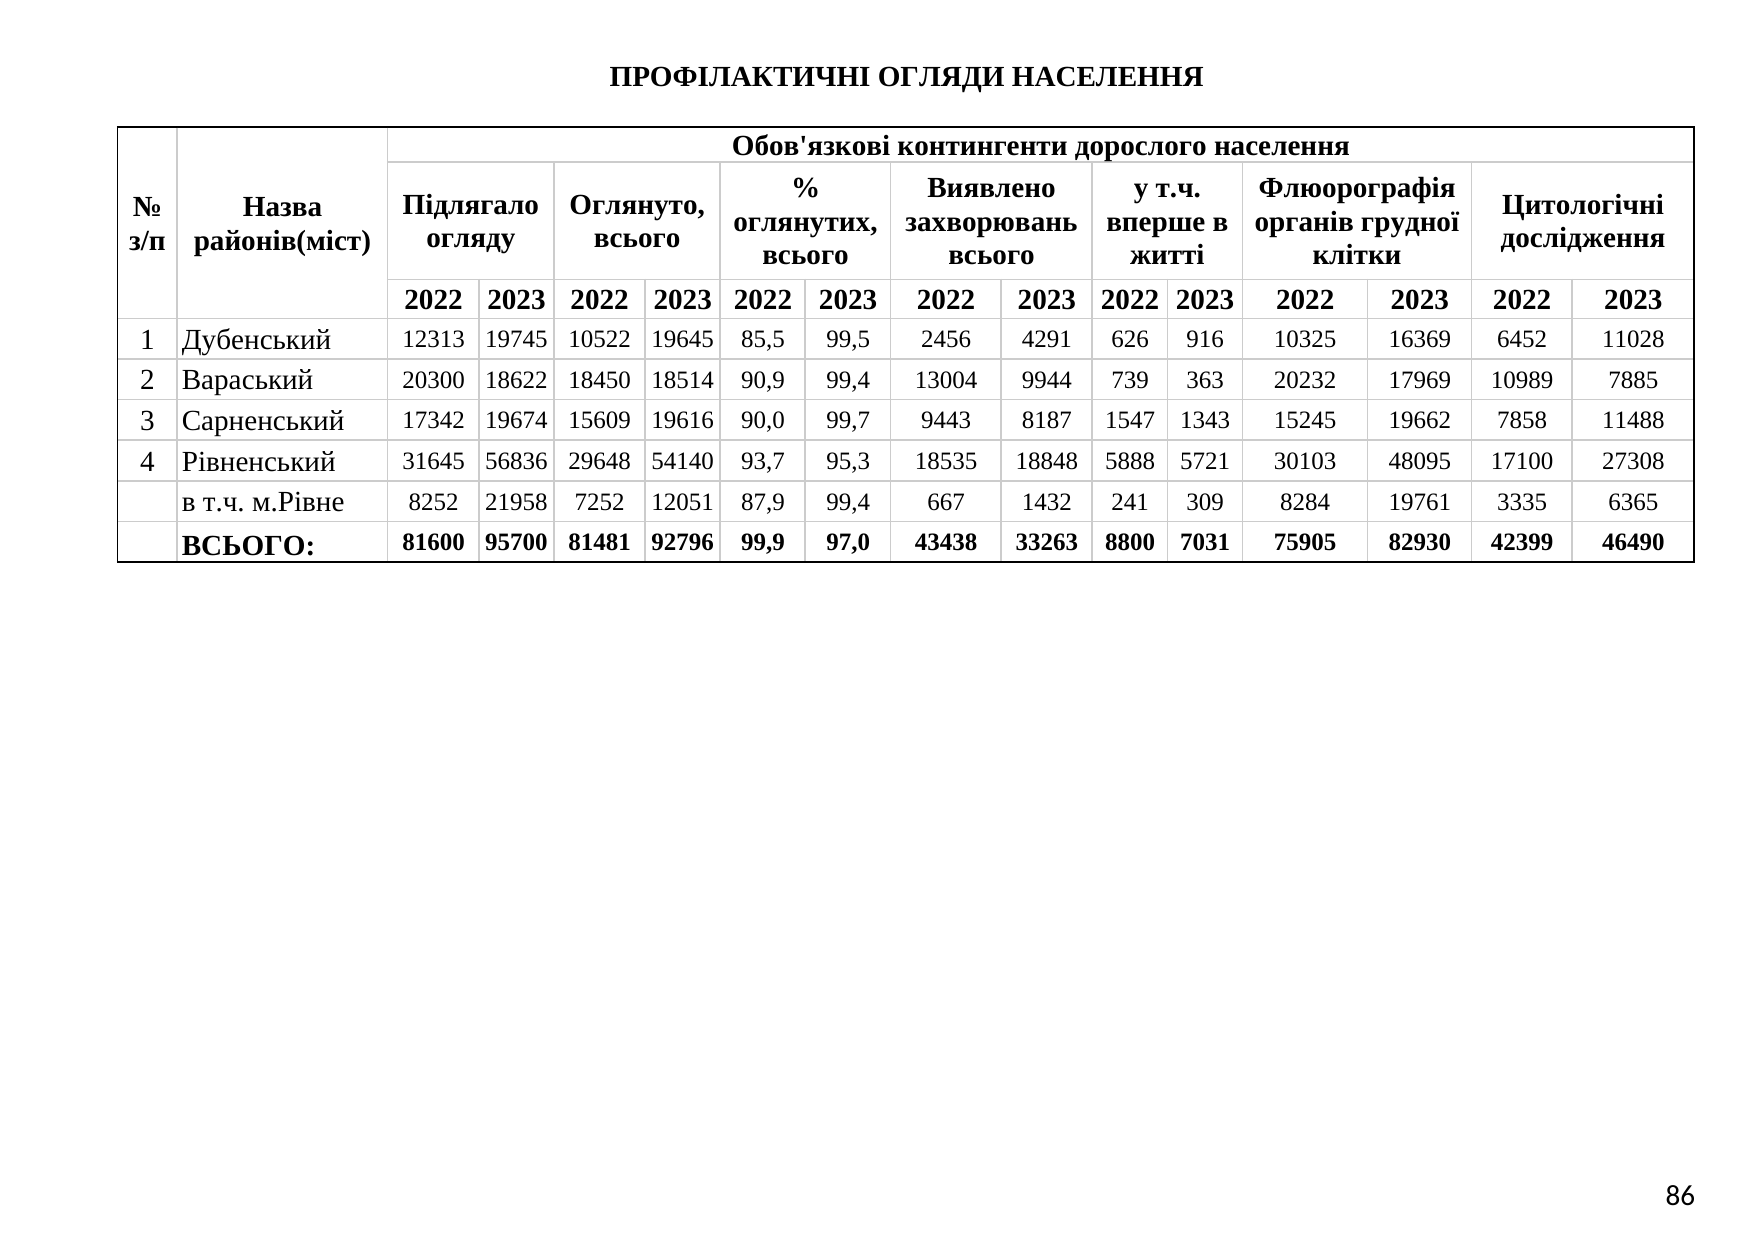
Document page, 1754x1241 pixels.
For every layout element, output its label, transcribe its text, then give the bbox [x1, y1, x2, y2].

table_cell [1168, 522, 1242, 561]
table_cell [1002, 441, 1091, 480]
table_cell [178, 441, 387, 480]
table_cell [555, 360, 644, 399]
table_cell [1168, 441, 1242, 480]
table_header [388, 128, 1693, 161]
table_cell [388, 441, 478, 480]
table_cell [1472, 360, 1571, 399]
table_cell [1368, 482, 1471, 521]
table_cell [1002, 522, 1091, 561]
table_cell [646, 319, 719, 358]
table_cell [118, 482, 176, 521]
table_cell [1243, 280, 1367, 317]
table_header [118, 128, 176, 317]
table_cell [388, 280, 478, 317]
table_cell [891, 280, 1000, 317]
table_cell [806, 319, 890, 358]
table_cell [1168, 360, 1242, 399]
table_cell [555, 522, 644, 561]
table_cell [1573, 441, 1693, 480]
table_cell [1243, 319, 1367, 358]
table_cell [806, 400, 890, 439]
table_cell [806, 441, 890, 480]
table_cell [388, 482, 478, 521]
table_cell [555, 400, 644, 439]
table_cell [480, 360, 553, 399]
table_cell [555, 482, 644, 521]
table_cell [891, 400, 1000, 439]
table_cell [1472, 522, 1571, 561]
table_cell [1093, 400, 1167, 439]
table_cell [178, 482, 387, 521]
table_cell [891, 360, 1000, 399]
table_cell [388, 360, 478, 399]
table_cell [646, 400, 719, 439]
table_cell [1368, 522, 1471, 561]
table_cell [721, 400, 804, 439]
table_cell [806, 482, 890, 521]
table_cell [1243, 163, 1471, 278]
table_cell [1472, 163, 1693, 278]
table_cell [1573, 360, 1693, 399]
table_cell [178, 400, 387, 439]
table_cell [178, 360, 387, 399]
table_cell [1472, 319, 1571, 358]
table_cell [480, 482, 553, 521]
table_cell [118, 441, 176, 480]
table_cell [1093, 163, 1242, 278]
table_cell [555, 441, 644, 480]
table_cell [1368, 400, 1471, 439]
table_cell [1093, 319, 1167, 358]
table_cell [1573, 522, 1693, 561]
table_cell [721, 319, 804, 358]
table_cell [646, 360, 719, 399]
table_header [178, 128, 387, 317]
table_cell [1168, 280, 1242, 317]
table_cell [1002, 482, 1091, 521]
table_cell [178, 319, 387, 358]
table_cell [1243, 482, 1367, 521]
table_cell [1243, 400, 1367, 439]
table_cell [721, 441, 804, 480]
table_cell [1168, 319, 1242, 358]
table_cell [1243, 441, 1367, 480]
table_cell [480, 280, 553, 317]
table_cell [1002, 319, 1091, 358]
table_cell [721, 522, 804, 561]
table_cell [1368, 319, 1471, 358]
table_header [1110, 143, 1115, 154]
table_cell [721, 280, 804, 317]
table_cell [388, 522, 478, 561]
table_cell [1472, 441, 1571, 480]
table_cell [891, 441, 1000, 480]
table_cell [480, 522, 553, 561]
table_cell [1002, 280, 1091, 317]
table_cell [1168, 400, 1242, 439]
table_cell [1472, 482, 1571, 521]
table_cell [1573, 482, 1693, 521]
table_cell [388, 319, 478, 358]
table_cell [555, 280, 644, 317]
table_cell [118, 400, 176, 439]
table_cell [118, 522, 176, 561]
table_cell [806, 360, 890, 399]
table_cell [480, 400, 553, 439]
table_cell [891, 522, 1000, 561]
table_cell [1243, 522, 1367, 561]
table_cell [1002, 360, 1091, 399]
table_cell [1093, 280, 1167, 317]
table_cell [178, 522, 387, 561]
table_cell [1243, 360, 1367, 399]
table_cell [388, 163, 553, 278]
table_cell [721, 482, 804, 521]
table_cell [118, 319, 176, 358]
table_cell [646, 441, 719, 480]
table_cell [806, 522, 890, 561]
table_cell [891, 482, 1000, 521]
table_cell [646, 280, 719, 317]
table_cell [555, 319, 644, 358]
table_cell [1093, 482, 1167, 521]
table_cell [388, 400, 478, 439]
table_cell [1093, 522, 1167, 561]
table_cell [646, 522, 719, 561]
text ПРОФІЛАКТИЧНІ ОГЛЯДИ НАСЕЛЕННЯ [118, 59, 1695, 93]
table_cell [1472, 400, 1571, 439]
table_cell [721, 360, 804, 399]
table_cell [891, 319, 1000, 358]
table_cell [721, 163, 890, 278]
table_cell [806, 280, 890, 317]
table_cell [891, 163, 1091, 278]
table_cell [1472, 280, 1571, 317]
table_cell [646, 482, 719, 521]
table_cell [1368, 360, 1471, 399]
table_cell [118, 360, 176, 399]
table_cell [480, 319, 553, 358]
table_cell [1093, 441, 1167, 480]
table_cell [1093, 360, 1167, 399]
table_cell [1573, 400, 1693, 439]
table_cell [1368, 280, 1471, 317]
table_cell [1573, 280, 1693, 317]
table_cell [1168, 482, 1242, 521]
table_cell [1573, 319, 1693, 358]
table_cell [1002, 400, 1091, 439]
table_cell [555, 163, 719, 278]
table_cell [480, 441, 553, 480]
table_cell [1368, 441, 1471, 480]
